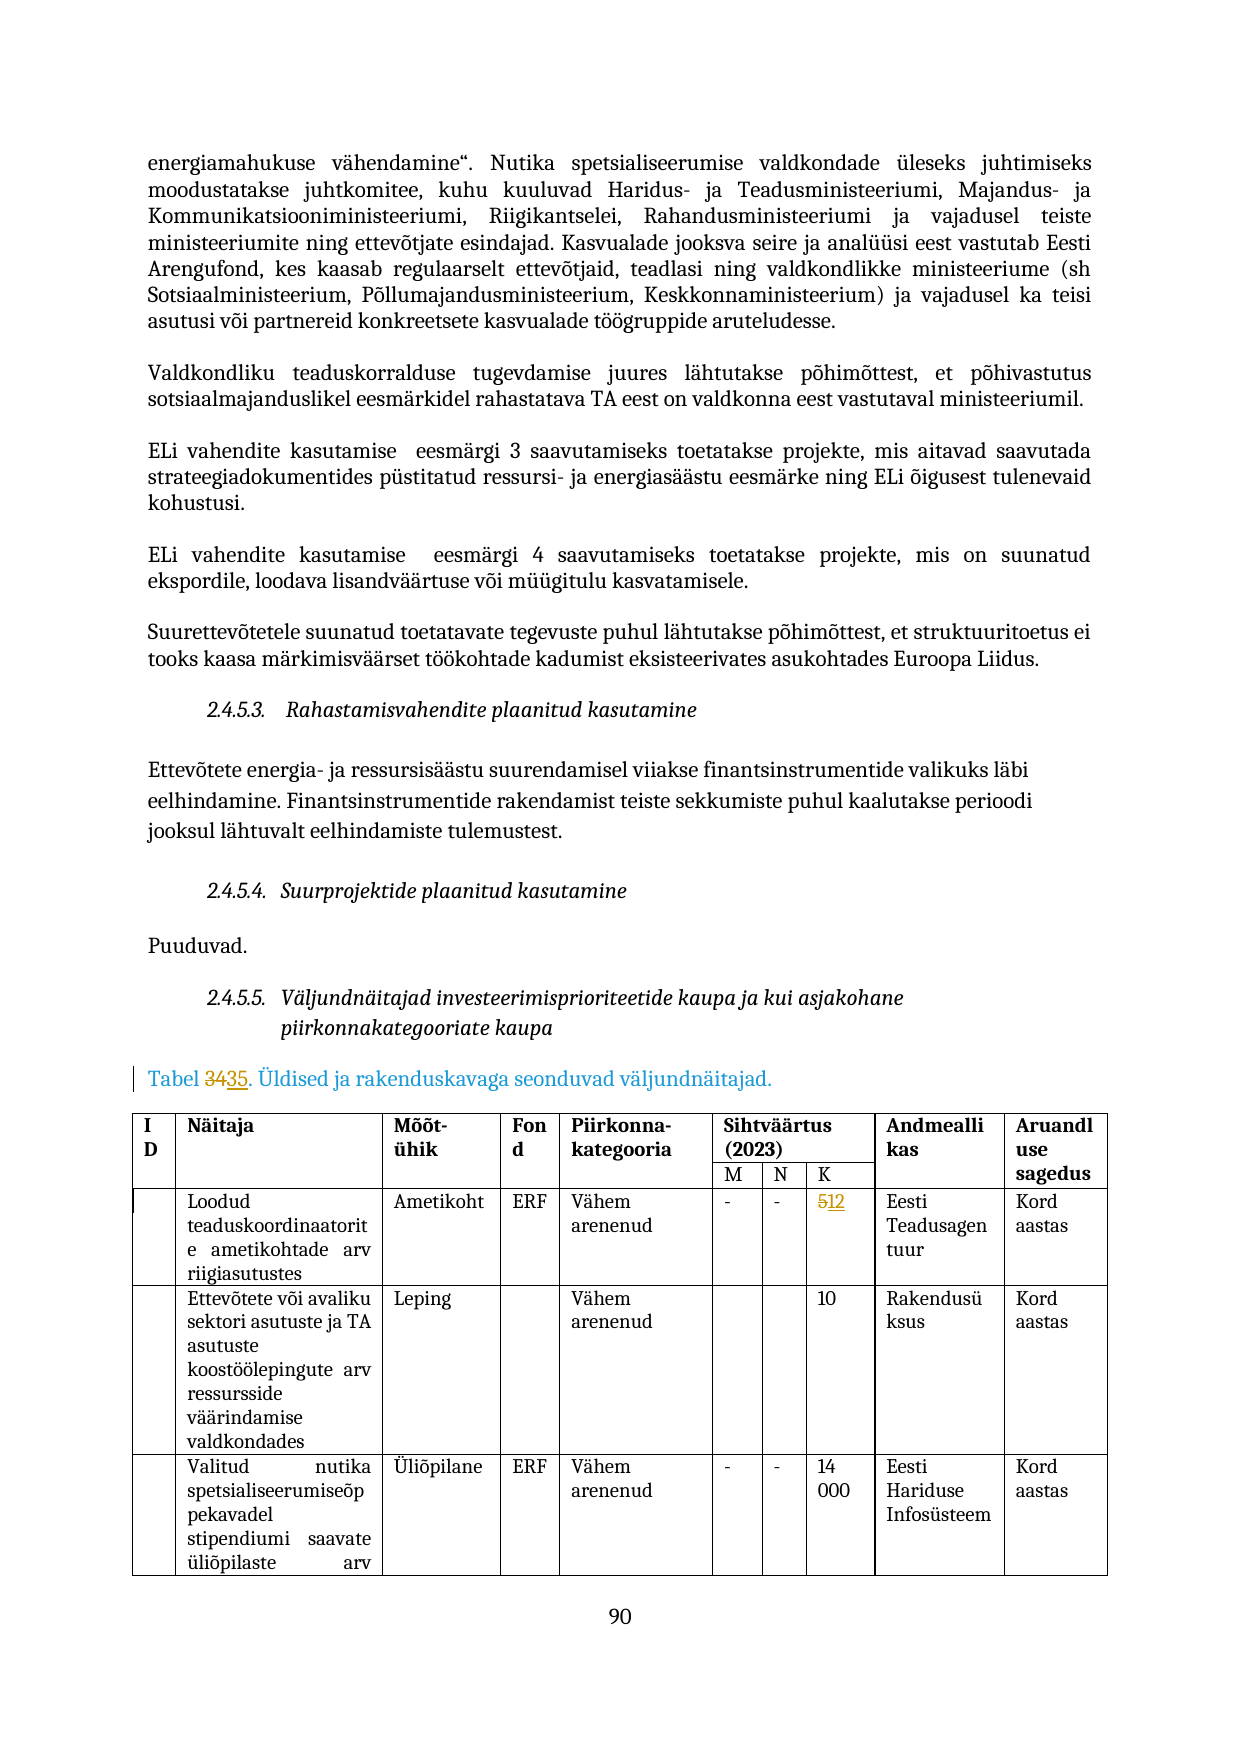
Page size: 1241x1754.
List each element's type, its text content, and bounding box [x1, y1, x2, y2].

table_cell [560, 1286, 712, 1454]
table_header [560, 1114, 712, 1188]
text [148, 150, 1092, 335]
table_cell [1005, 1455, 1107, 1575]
text ELi vahendite kasutamise eesmärgi 3 saavutamiseks toetatakse projekte, mis aitavad saavutada strateegiadokumentides püstitatud ressursi- ja energiasäästu eesmärke ning ELi õigusest tulenevaid kohustusi. [148, 437, 1092, 516]
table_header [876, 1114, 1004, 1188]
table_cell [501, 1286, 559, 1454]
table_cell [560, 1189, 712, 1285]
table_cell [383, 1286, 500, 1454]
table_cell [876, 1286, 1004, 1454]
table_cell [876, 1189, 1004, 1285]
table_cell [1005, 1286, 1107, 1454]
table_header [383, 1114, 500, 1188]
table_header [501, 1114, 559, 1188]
text Tabel . Üldised ja rakenduskavaga seonduvad väljundnäitajad. [148, 1066, 1092, 1092]
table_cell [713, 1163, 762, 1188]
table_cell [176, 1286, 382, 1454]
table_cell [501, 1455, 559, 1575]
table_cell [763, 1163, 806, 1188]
list Rahastamisvahendite plaanitud kasutamine [207, 697, 1092, 723]
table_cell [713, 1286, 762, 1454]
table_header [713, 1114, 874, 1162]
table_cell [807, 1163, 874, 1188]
list Ettevõtete energia- ja ressursisäästu suurendamisel viiakse finantsinstrumentide valikuks läbi eelhindamine. Finantsinstrumentide rakendamist teiste sekkumiste puhul kaalutakse perioodi jooksul lähtuvalt eelhindamiste tulemustest. [148, 757, 1092, 844]
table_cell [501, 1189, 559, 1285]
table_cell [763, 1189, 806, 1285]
text Valdkondliku teaduskorralduse tugevdamise juures lähtutakse põhimõttest, et põhivastutus sotsiaalmajanduslikel eesmärkidel rahastatava TA eest on valdkonna eest vastutaval ministeeriumil. [148, 360, 1092, 412]
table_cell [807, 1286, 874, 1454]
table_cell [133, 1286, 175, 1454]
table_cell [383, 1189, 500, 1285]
text Puuduvad. [148, 933, 1092, 960]
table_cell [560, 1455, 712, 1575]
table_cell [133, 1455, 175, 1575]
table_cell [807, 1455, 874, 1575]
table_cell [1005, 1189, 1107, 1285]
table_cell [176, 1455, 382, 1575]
list Väljundnäitajad investeerimisprioriteetide kaupa ja kui asjakohane piirkonnakategooriate kaupa [207, 985, 1092, 1041]
text ELi vahendite kasutamise eesmärgi 4 saavutamiseks toetatakse projekte, mis on suunatud ekspordile, loodava lisandväärtuse või müügitulu kasvatamisele. [148, 541, 1092, 594]
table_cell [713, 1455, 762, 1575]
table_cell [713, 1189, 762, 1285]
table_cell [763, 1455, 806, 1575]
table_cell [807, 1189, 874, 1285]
list Suurprojektide plaanitud kasutamine [207, 878, 1092, 904]
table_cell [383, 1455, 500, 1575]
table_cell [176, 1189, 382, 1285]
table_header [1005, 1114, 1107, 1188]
text Suurettevõtetele suunatud toetatavate tegevuste puhul lähtutakse põhimõttest, et struktuuritoetus ei tooks kaasa märkimisväärset töökohtade kadumist eksisteerivates asukohtades Euroopa Liidus. [148, 619, 1092, 672]
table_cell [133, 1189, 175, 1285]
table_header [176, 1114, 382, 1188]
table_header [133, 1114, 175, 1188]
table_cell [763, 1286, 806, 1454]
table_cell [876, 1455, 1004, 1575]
